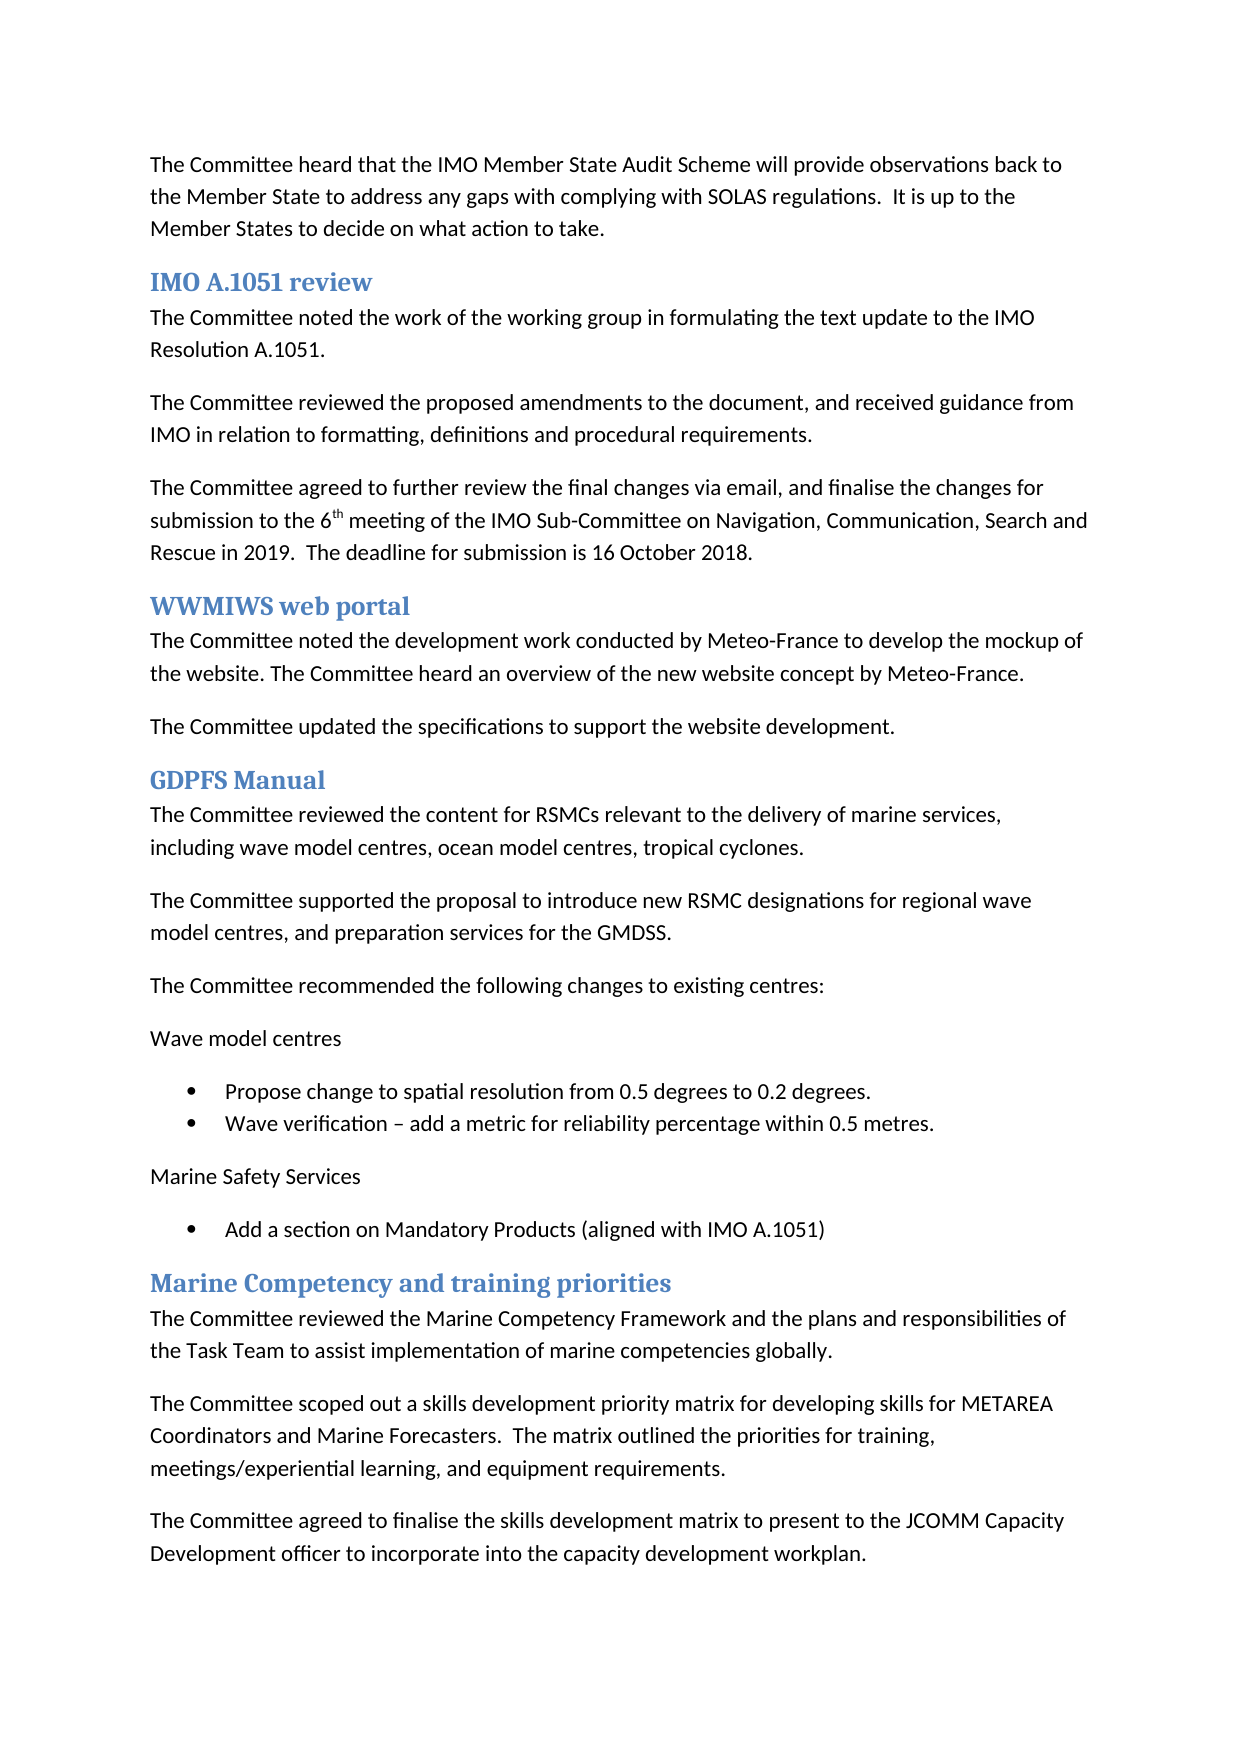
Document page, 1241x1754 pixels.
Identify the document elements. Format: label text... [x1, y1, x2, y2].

text The Committee reviewed the Marine Competency Framework and the plans and responsibilities of the Task Team to assist implementation of marine competencies globally. [150, 1304, 1090, 1364]
text Marine Safety Services [150, 1162, 1090, 1190]
subtitle IMO A.1051 review [150, 267, 1090, 298]
text The Committee heard that the IMO Member State Audit Scheme will provide observations back to the Member State to address any gaps with complying with SOLAS regulations. It is up to the Member States to decide on what action to take. [150, 150, 1090, 242]
subtitle WWMIWS web portal [150, 591, 1090, 622]
text The Committee reviewed the content for RSMCs relevant to the delivery of marine services, including wave model centres, ocean model centres, tropical cyclones. [150, 801, 1090, 861]
text The Committee reviewed the proposed amendments to the document, and received guidance from IMO in relation to formatting, definitions and procedural requirements. [150, 388, 1090, 448]
list Wave verification – add a metric for reliability percentage within 0.5 metres. [187, 1109, 1090, 1137]
list Add a section on Mandatory Products (aligned with IMO A.1051) [187, 1215, 1090, 1243]
text The Committee scoped out a skills development priority matrix for developing skills for METAREA Coordinators and Marine Forecasters. The matrix outlined the priorities for training, meetings/experiential learning, and equipment requirements. [150, 1389, 1090, 1482]
text The Committee noted the development work conducted by Meteo-France to develop the mockup of the website. The Committee heard an overview of the new website concept by Meteo-France. [150, 627, 1090, 687]
text The Committee recommended the following changes to existing centres: [150, 971, 1090, 999]
text The Committee updated the specifications to support the website development. [150, 712, 1090, 740]
text Wave model centres [150, 1024, 1090, 1052]
text The Committee agreed to further review the final changes via email, and finalise the changes for submission to the 6th meeting of the IMO Sub-Committee on Navigation, Communication, Search and Rescue in 2019. The deadline for submission is 16 October 2018. [150, 473, 1090, 566]
subtitle Marine Competency and training priorities [150, 1268, 1090, 1299]
text The Committee agreed to finalise the skills development matrix to present to the JCOMM Capacity Development officer to incorporate into the capacity development workplan. [150, 1507, 1090, 1567]
list Propose change to spatial resolution from 0.5 degrees to 0.2 degrees. [187, 1077, 1090, 1105]
text The Committee supported the proposal to introduce new RSMC designations for regional wave model centres, and preparation services for the GMDSS. [150, 886, 1090, 946]
subtitle GDPFS Manual [150, 765, 1090, 796]
text The Committee noted the work of the working group in formulating the text update to the IMO Resolution A.1051. [150, 303, 1090, 363]
